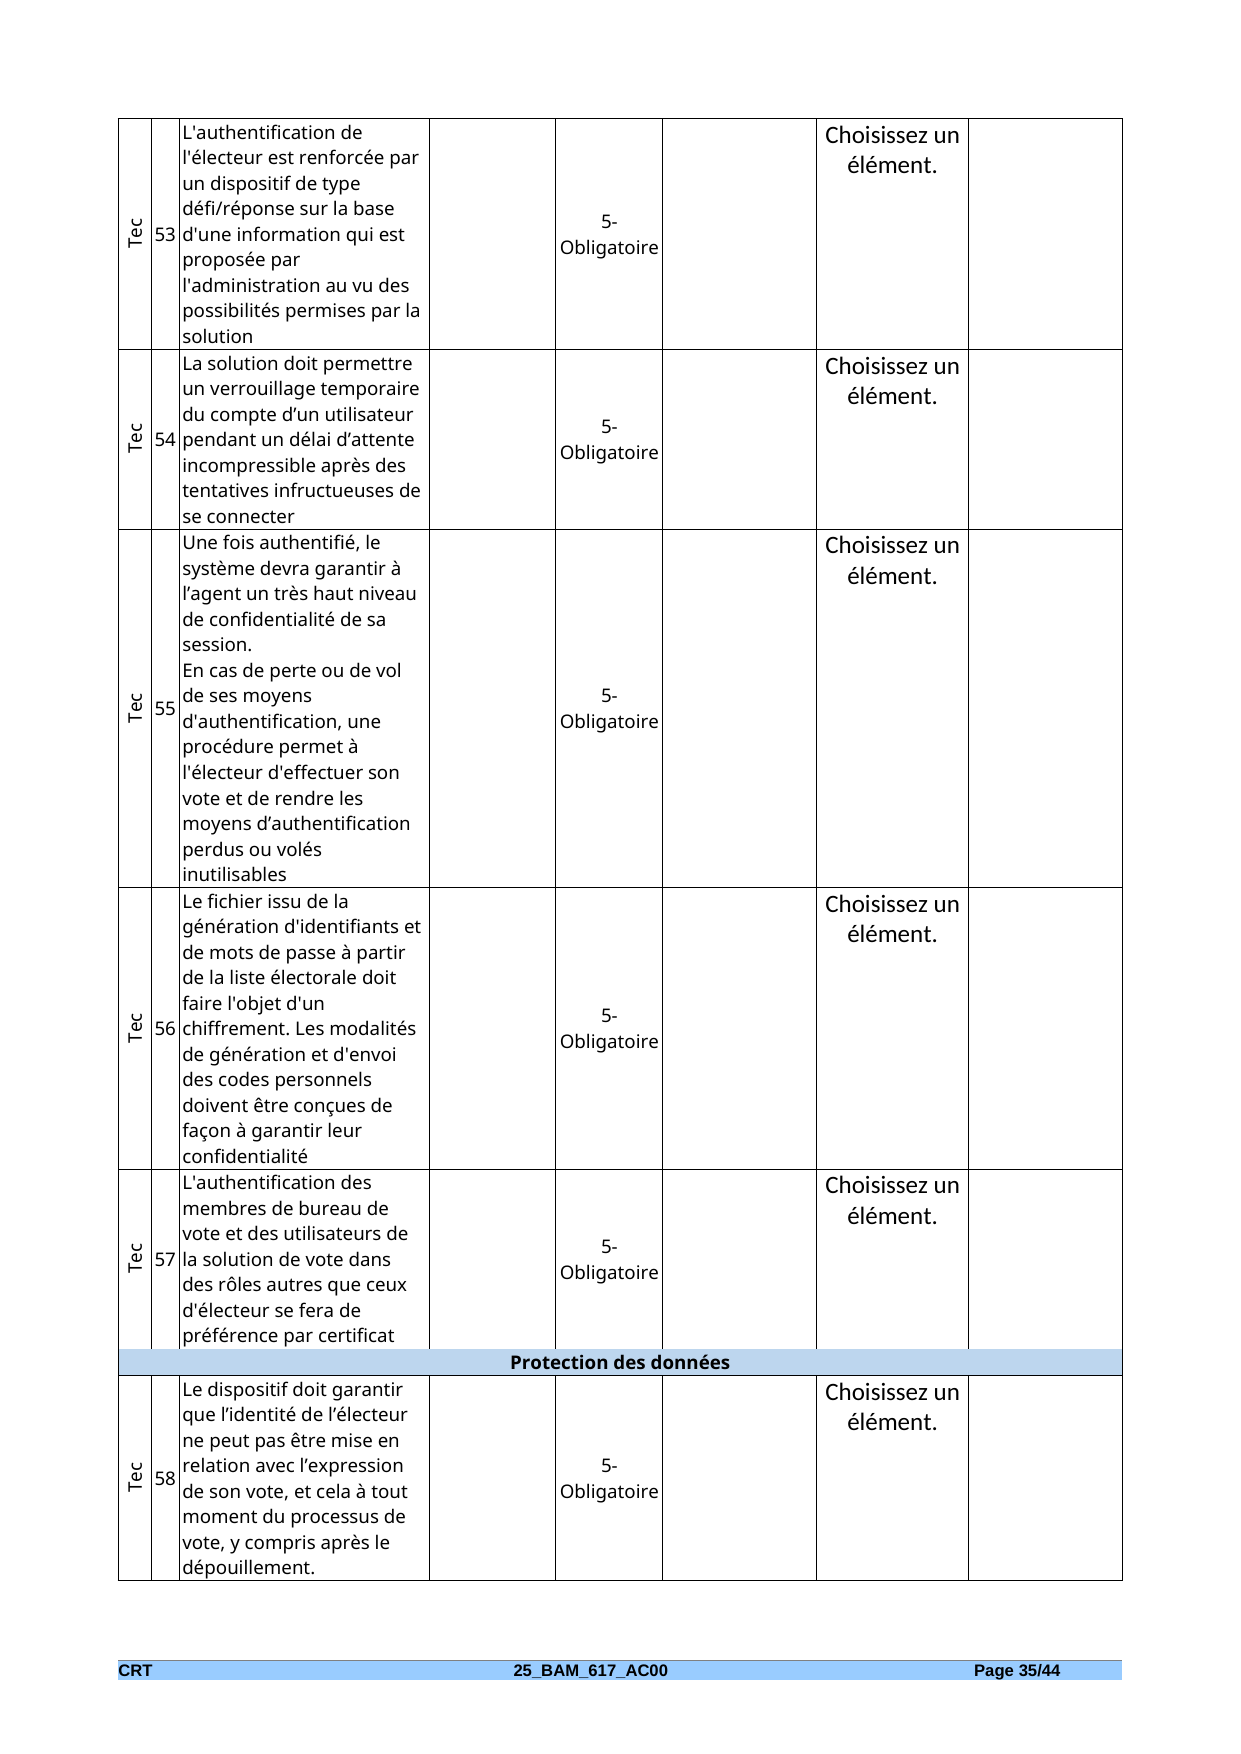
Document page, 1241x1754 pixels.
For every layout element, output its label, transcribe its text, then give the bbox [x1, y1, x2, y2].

table_cell La solution doit permettre un verrouillage temporaire du compte d’un utilisateur pendant un délai d’attente incompressible après des tentatives infructueuses de se connecter [180, 350, 429, 528]
table_cell [969, 119, 1122, 349]
table_cell 5- Obligatoire [556, 1376, 662, 1580]
table_cell [663, 1170, 816, 1348]
table_cell Tec [119, 888, 151, 1169]
table_cell Protection des données [119, 1349, 1122, 1375]
table_cell [663, 530, 816, 887]
table_cell [430, 530, 555, 887]
table_cell [969, 1376, 1122, 1580]
table_cell 5- Obligatoire [556, 888, 662, 1169]
table_cell 5- Obligatoire [556, 1170, 662, 1348]
table_cell [430, 350, 555, 528]
table_cell [969, 1170, 1122, 1348]
table_cell [663, 119, 816, 349]
table_cell [663, 888, 816, 1169]
table_cell 53 [152, 119, 179, 349]
table_cell Le fichier issu de la génération d'identifiants et de mots de passe à partir de la liste électorale doit faire l'objet d'un chiffrement. Les modalités de génération et d'envoi des codes personnels doivent être conçues de façon à garantir leur confidentialité [180, 888, 429, 1169]
table_cell Une fois authentifié, le système devra garantir à l’agent un très haut niveau de confidentialité de sa session. En cas de perte ou de vol de ses moyens d'authentification, une procédure permet à l'électeur d'effectuer son vote et de rendre les moyens d’authentification perdus ou volés inutilisables [180, 530, 429, 887]
table_cell Le dispositif doit garantir que l’identité de l’électeur ne peut pas être mise en relation avec l’expression de son vote, et cela à tout moment du processus de vote, y compris après le dépouillement. [180, 1376, 429, 1580]
table_cell [969, 530, 1122, 887]
table_cell 58 [152, 1376, 179, 1580]
table_cell 55 [152, 530, 179, 887]
table_cell Tec [119, 530, 151, 887]
table_cell [430, 888, 555, 1169]
table_cell 56 [152, 888, 179, 1169]
table_cell 57 [152, 1170, 179, 1348]
table_cell 5- Obligatoire [556, 119, 662, 349]
table_cell [969, 888, 1122, 1169]
table_cell Tec [119, 350, 151, 528]
table_cell 5- Obligatoire [556, 530, 662, 887]
table_cell [430, 1170, 555, 1348]
table_cell Tec [119, 119, 151, 349]
table_cell L'authentification des membres de bureau de vote et des utilisateurs de la solution de vote dans des rôles autres que ceux d'électeur se fera de préférence par certificat [180, 1170, 429, 1348]
table_cell 54 [152, 350, 179, 528]
table_cell Tec [119, 1376, 151, 1580]
table_cell Tec [119, 1170, 151, 1348]
table_cell [969, 350, 1122, 528]
table_cell [430, 1376, 555, 1580]
table_cell [663, 350, 816, 528]
table_cell 5- Obligatoire [556, 350, 662, 528]
table_cell L'authentification de l'électeur est renforcée par un dispositif de type défi/réponse sur la base d'une information qui est proposée par l'administration au vu des possibilités permises par la solution [180, 119, 429, 349]
table_cell [430, 119, 555, 349]
table_cell [663, 1376, 816, 1580]
